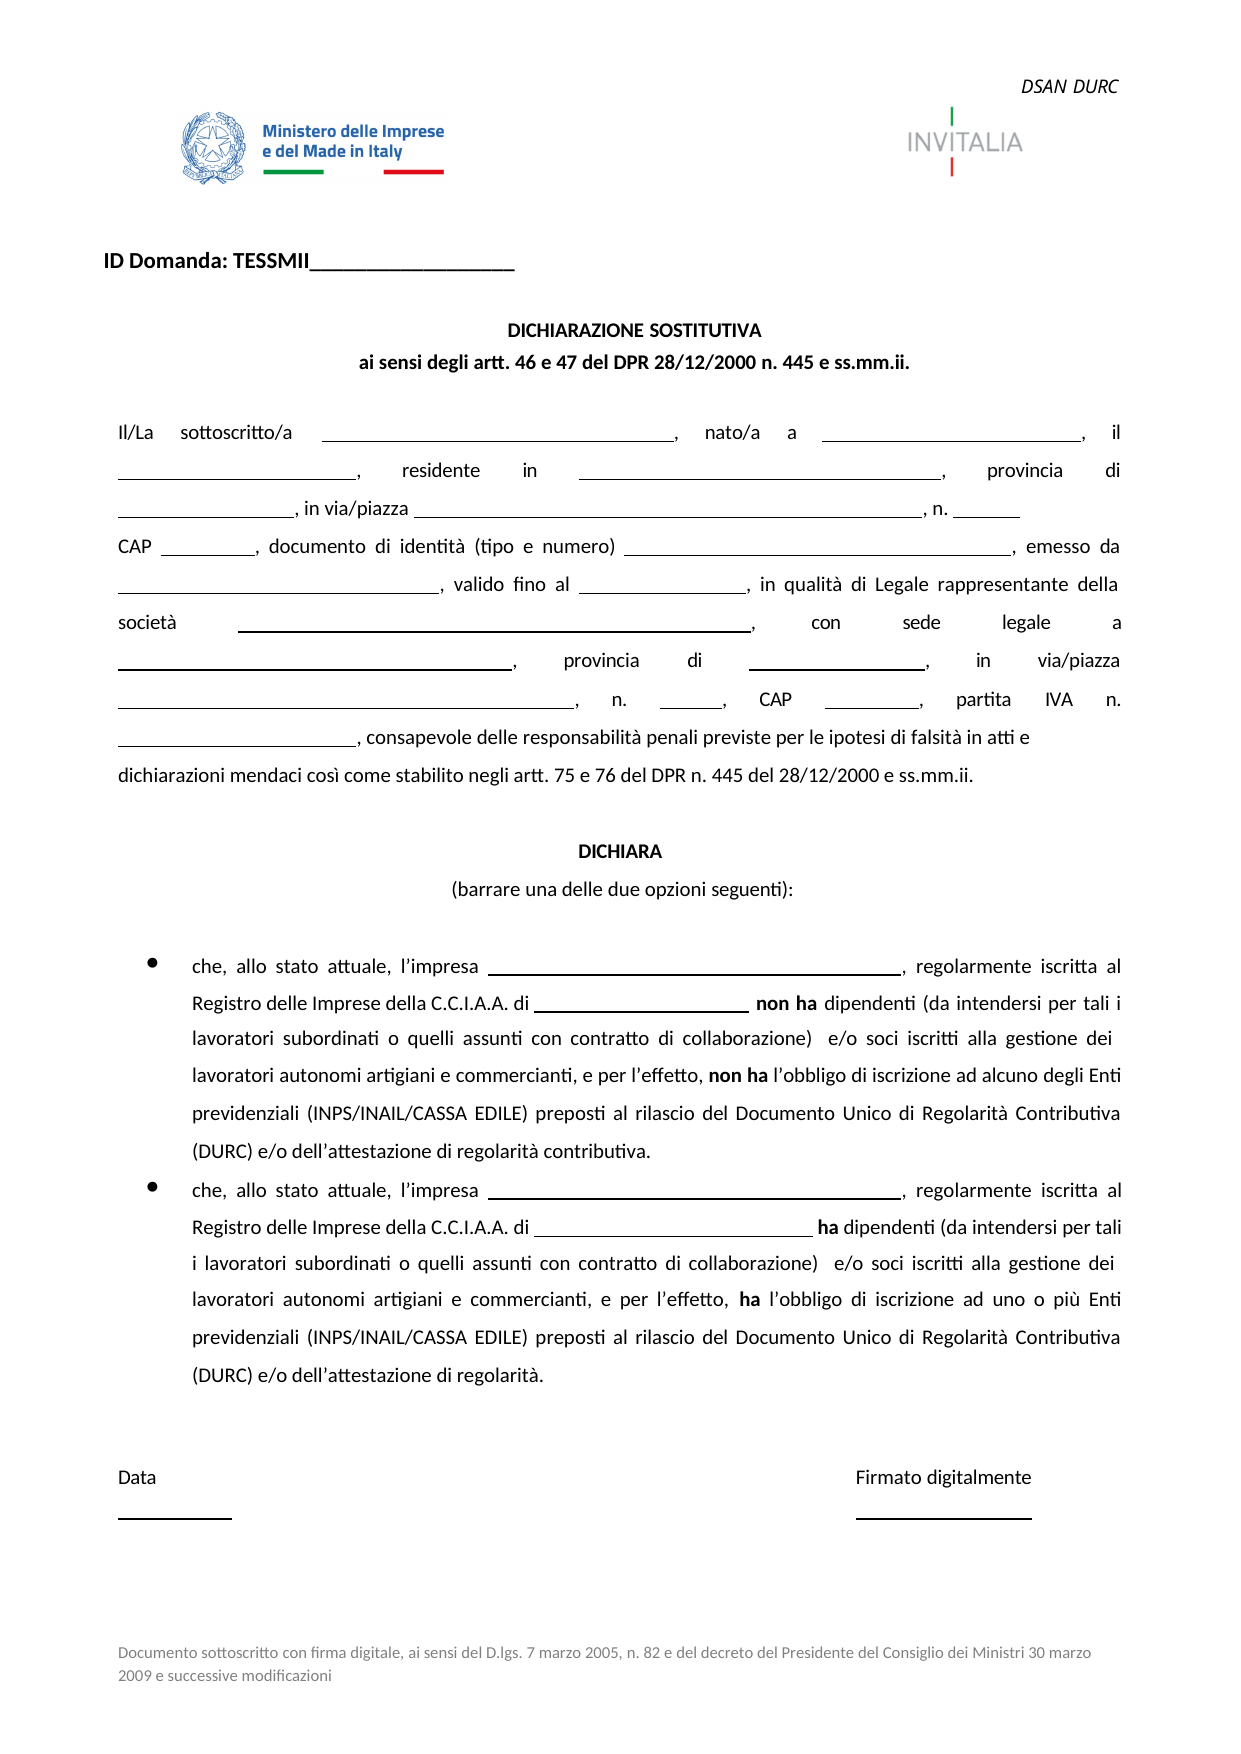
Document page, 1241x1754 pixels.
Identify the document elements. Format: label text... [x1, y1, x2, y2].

text , consapevole delle responsabilità penali previste per le ipotesi di falsità in atti e dichiarazioni mendaci così come stabilito negli artt. 75 e 76 del DPR n. 445 del 28/12/2000 e ss.mm.ii. [118, 724, 1031, 787]
text (barrare una delle due opzioni seguenti): [108, 877, 1137, 902]
text lavoratori autonomi artigiani e commercianti, e per l’effetto, non ha l’obbligo di iscrizione ad alcuno degli Enti previdenziali (INPS/INAIL/CASSA EDILE) preposti al rilascio del Documento Unico di Regolarità Contributiva (DURC) e/o dell’attestazione di regolarità contributiva. [192, 1062, 1122, 1164]
text , residente in , provincia di [118, 457, 1137, 482]
text Data Firmato digitalmente [118, 1464, 1137, 1490]
text , n. , CAP , partita IVA n. [118, 686, 1137, 711]
text , in via/piazza , n. [118, 495, 1137, 521]
picture [862, 93, 1054, 184]
subtitle DICHIARA [132, 838, 1108, 864]
text ID Domanda: TESSMII__________________ [103, 247, 1137, 274]
text CAP , documento di identità (tipo e numero) , emesso da [118, 533, 1137, 559]
text ai sensi degli artt. 46 e 47 del DPR 28/12/2000 n. 445 e ss.mm.ii. [132, 349, 1136, 374]
list che, allo stato attuale, l’impresa , regolarmente iscritta al Registro delle Imprese della C.C.I.A.A. di non ha dipendenti (da intendersi per tali i lavoratori subordinati o quelli assunti con contratto di collaborazione) e/o soci iscritti alla gestione dei [147, 953, 1122, 1051]
text lavoratori autonomi artigiani e commercianti, e per l’effetto, ha l’obbligo di iscrizione ad uno o più Enti previdenziali (INPS/INAIL/CASSA EDILE) preposti al rilascio del Documento Unico di Regolarità Contributiva (DURC) e/o dell’attestazione di regolarità. [192, 1286, 1122, 1388]
picture [176, 86, 449, 210]
subtitle DICHIARAZIONE SOSTITUTIVA [132, 317, 1137, 343]
text , valido fino al , in qualità di Legale rappresentante della società , con sede legale a [118, 571, 1122, 635]
text , provincia di , in via/piazza [118, 648, 1137, 673]
list che, allo stato attuale, l’impresa , regolarmente iscritta al Registro delle Imprese della C.C.I.A.A. di ha dipendenti (da intendersi per tali i lavoratori subordinati o quelli assunti con contratto di collaborazione) e/o soci iscritti alla gestione dei [147, 1177, 1122, 1275]
text Documento sottoscritto con firma digitale, ai sensi del D.lgs. 7 marzo 2005, n. 82 e del decreto del Presidente del Consiglio dei Ministri 30 marzo 2009 e successive modificazioni [118, 1642, 1120, 1686]
text Il/La sottoscritto/a , nato/a a , il [118, 419, 1137, 444]
